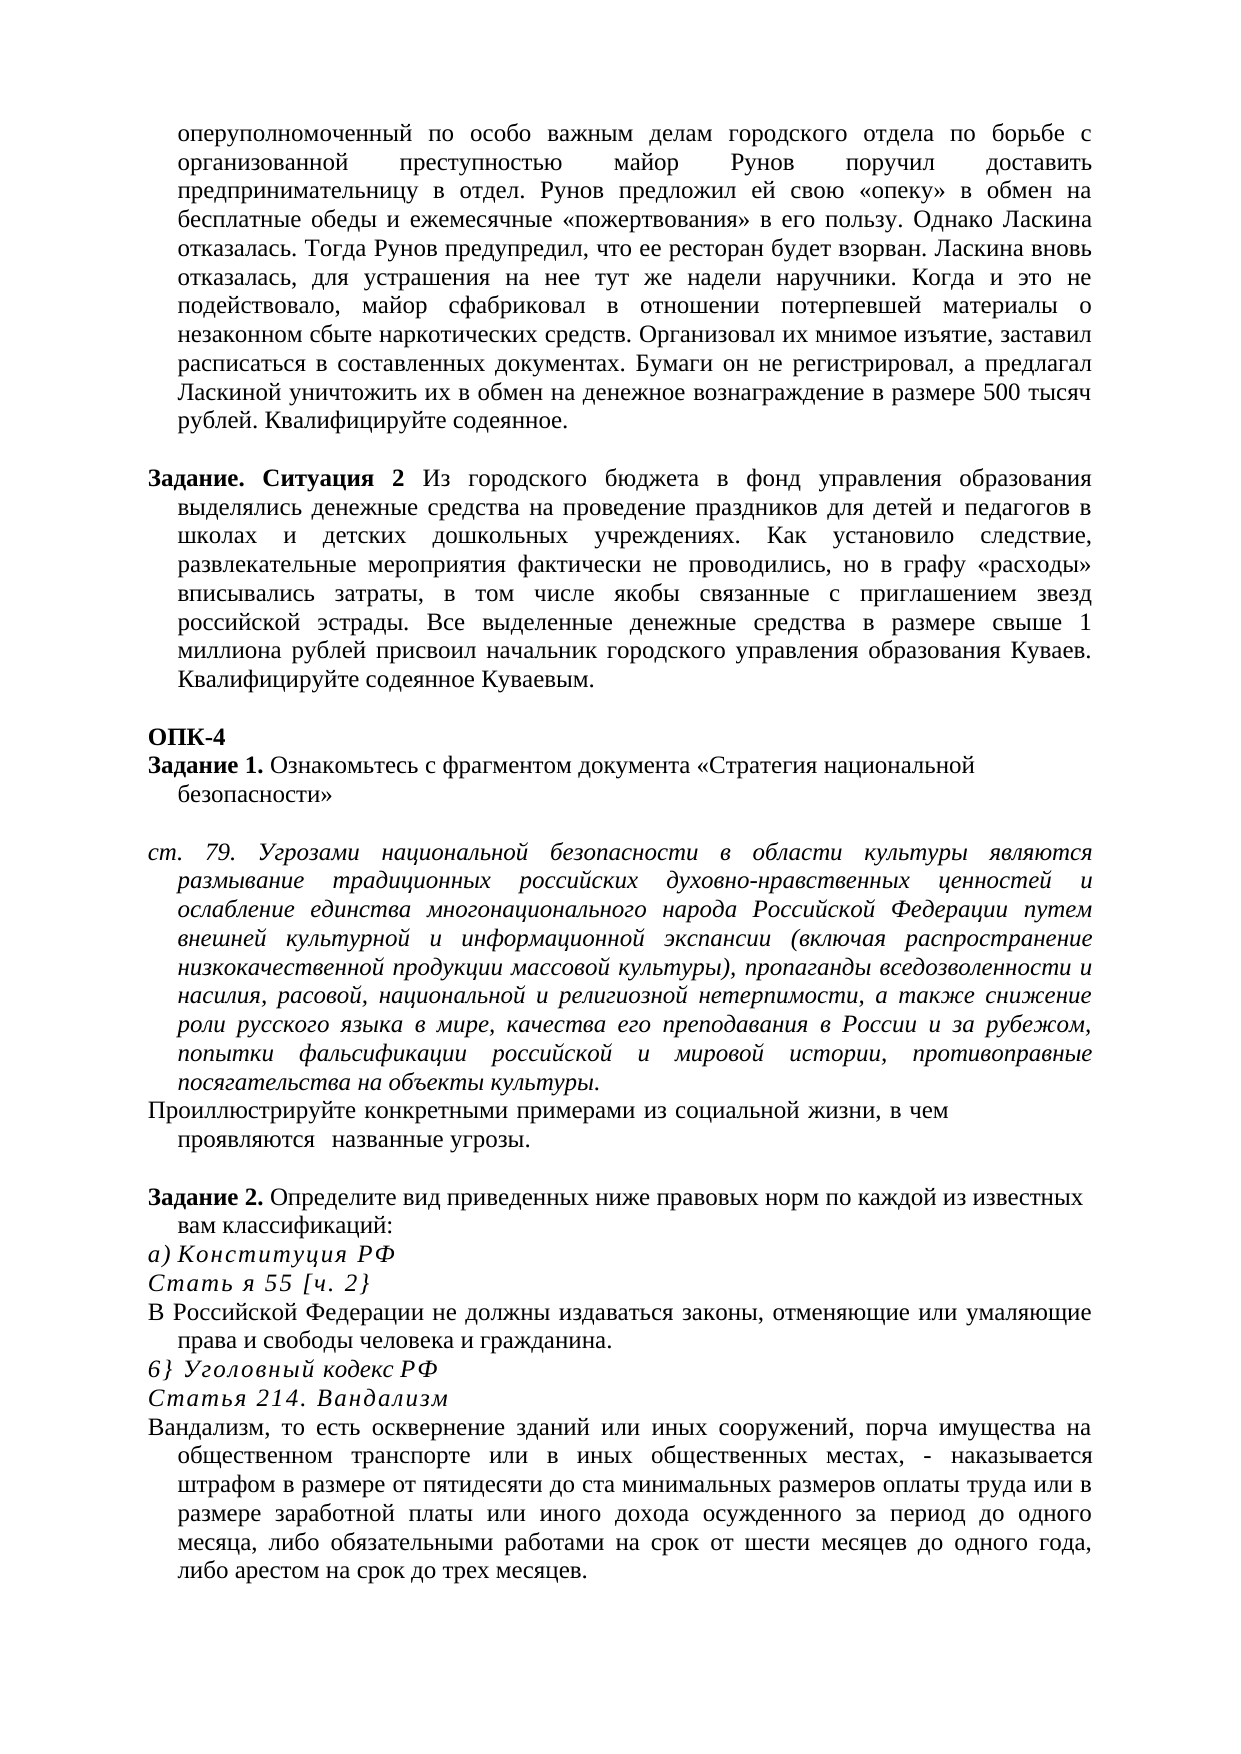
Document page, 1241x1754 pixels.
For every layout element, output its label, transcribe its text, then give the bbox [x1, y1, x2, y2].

text В Российской Федерации не должны издаваться законы, отменяющие или умаляющие права и свободы человека и гражданина. [148, 1297, 1093, 1354]
text а) Конституция РФ [148, 1239, 1093, 1268]
text Стать я 55 [ч. 2} [148, 1268, 1093, 1297]
text Задание. Ситуация 2 Из городского бюджета в фонд управления образования выделялись денежные средства на проведение праздников для детей и педагогов в школах и детских дошкольных учреждениях. Как установило следствие, развлекательные мероприятия фактически не проводились, но в графу «расходы» вписывались затраты, в том числе якобы связанные с приглашением звезд российской эстрады. Все выделенные денежные средства в размере свыше 1 миллиона рублей присвоил начальник городского управления образования Куваев. Квалифицируйте содеянное Куваевым. [148, 463, 1093, 693]
text ОПК-4 [148, 722, 1093, 751]
text Задание 1. Ознакомьтесь с фрагментом документа «Стратегия национальной безопасности» [148, 751, 1093, 808]
text 6} Уголовный кодекс РФ [400, 1354, 1093, 1383]
text Задание 2. Определите вид приведенных ниже правовых норм по каждой из известных вам классификаций: [148, 1182, 1093, 1239]
text ст. 79. Угрозами национальной безопасности в области культуры являются размывание традиционных российских духовно-нравственных ценностей и ослабление единства многонационального народа Российской Федерации путем внешней культурной и информационной экспансии (включая распространение низкокачественной продукции массовой культуры), пропаганды вседозволенности и насилия, расовой, национальной и религиозной нетерпимости, а также снижение роли русского языка в мире, качества его преподавания в России и за рубежом, попытки фальсификации российской и мировой истории, противоправные посягательства на объекты культуры. [148, 837, 1093, 1096]
text Вандализм, то есть осквернение зданий или иных сооружений, порча имущества на общественном транспорте или в иных общественных местах, - наказывается штрафом в размере от пятидесяти до ста минимальных размеров оплаты труда или в размере заработной платы или иного дохода осужденного за период до одного месяца, либо обязательными работами на срок от шести месяцев до одного года, либо арестом на срок до трех месяцев. [148, 1412, 1093, 1584]
text 6} Уголовный кодекс РФ [148, 1354, 317, 1383]
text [148, 118, 1093, 434]
text Проиллюстрируйте конкретными примерами из социальной жизни, в чем проявляются названные угрозы. [148, 1096, 1093, 1153]
text Статья 214. Вандализм [148, 1383, 1093, 1412]
